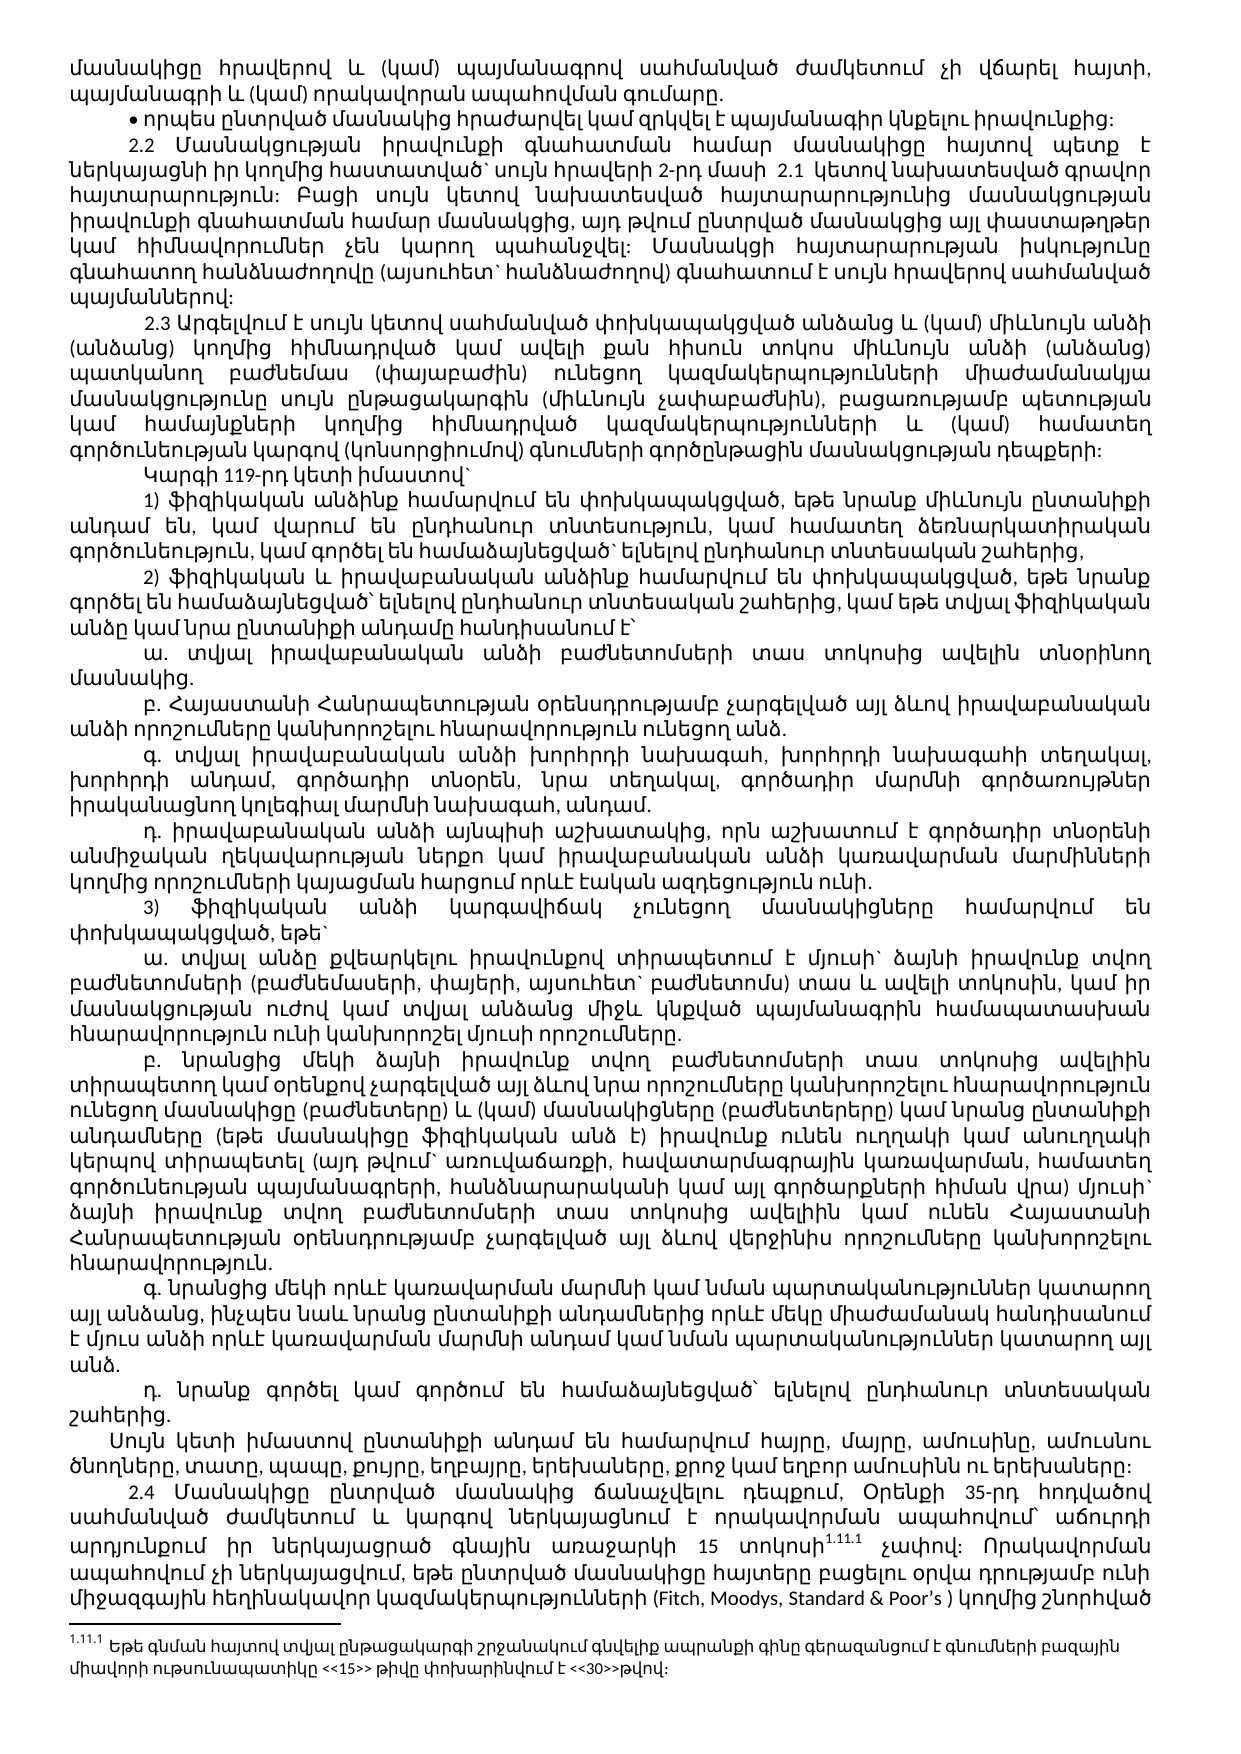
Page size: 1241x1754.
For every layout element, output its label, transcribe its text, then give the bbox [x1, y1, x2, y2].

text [69, 1479, 1152, 1611]
text բ. նրանցից մեկի ձայնի իրավունք տվող բաժնետոմսերի տաս տոկոսից ավելիին տիրապետող կամ օրենքով չարգելված այլ ձևով նրա որոշումները կանխորոշելու հնարավորություն ունեցող մասնակիցը (բաժնետերը) և (կամ) մասնակիցները (բաժնետերերը) կամ նրանց ընտանիքի անդամները (եթե մասնակիցը ֆիզիկական անձ է) իրավունք ունեն ուղղակի կամ անուղղակի կերպով տիրապետել (այդ թվում` առուվաճառքի, հավատարմագրային կառավարման, համատեղ գործունեության պայմանագրերի, հանձնարարականի կամ այլ գործարքների հիման վրա) մյուսի` ձայնի իրավունք տվող բաժնետոմսերի տաս տոկոսից ավելիին կամ ունեն Հայաստանի Հանրապետության օրենսդրությամբ չարգելված այլ ձևով վերջինիս որոշումները կանխորոշելու հնարավորություն. [69, 1047, 1152, 1276]
text 3) ֆիզիկական անձի կարգավիճակ չունեցող մասնակիցները համարվում են փոխկապակցված, եթե` [69, 894, 1152, 945]
text դ. նրանք գործել կամ գործում են համաձայնեցված՝ ելնելով ընդհանուր տնտեսական շահերից. [69, 1377, 1152, 1428]
text ա. տվյալ իրավաբանական անձի բաժնետոմսերի տաս տոկոսից ավելին տնօրինող մասնակից. [69, 640, 1152, 691]
text դ. իրավաբանական անձի այնպիսի աշխատակից, որն աշխատում է գործադիր տնօրենի անմիջական ղեկավարության ներքո կամ իրավաբանական անձի կառավարման մարմինների կողմից որոշումների կայացման հարցում որևէ էական ազդեցություն ունի. [69, 818, 1152, 894]
text Սույն կետի իմաստով ընտանիքի անդամ են համարվում հայրը, մայրը, ամուսինը, ամուսնու ծնողները, տատը, պապը, քույրը, եղբայրը, երեխաները, քրոջ կամ եղբոր ամուսինն ու երեխաները: [69, 1428, 1152, 1479]
text 2.3 Արգելվում է սույն կետով սահմանված փոխկապակցված անձանց և (կամ) միևնույն անձի (անձանց) կողմից հիմնադրված կամ ավելի քան հիսուն տոկոս միևնույն անձի (անձանց) պատկանող բաժնեմաս (փայաբաժին) ունեցող կազմակերպությունների միաժամանակյա մասնակցությունը սույն ընթացակարգին (միևնույն չափաբաժնին), բացառությամբ պետության կամ համայնքների կողմից հիմնադրված կազմակերպությունների և (կամ) համատեղ գործունեության կարգով (կոնսորցիումով) գնումների գործընթացին մասնակցության դեպքերի: [69, 310, 1152, 462]
text • որպես ընտրված մասնակից հրաժարվել կամ զրկվել է պայմանագիր կնքելու իրավունքից: [69, 106, 1152, 132]
text 2) ֆիզիկական և իրավաբանական անձինք համարվում են փոխկապակցված, եթե նրանք գործել են համաձայնեցված՝ ելնելով ընդհանուր տնտեսական շահերից, կամ եթե տվյալ ֆիզիկական անձը կամ նրա ընտանիքի անդամը հանդիսանում է՝ [69, 564, 1152, 640]
text գ. նրանցից մեկի որևէ կառավարման մարմնի կամ նման պարտականություններ կատարող այլ անձանց, ինչպես նաև նրանց ընտանիքի անդամներից որևէ մեկը միաժամանակ հանդիսանում է մյուս անձի որևէ կառավարման մարմնի անդամ կամ նման պարտականություններ կատարող այլ անձ. [69, 1276, 1152, 1377]
text բ. Հայաստանի Հանրապետության օրենսդրությամբ չարգելված այլ ձևով իրավաբանական անձի որոշումները կանխորոշելու հնարավորություն ունեցող անձ. [69, 691, 1152, 742]
text ա. տվյալ անձը քվեարկելու իրավունքով տիրապետում է մյուսի` ձայնի իրավունք տվող բաժնետոմսերի (բաժնեմասերի, փայերի, այսուհետ` բաժնետոմս) տաս և ավելի տոկոսին, կամ իր մասնակցության ուժով կամ տվյալ անձանց միջև կնքված պայմանագրին համապատասխան հնարավորություն ունի կանխորոշել մյուսի որոշումները. [69, 945, 1152, 1047]
text 1) ֆիզիկական անձինք համարվում են փոխկապակցված, եթե նրանք միևնույն ընտանիքի անդամ են, կամ վարում են ընդհանուր տնտեսություն, կամ համատեղ ձեռնարկատիրական գործունեություն, կամ գործել են համաձայնեցված` ելնելով ընդհանուր տնտեսական շահերից, [69, 488, 1152, 564]
text Կարգի 119-րդ կետի իմաստով` [69, 462, 1152, 488]
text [69, 56, 1152, 106]
text 2.2 Մասնակցության իրավունքի գնահատման համար մասնակիցը հայտով պետք է ներկայացնի իր կողմից հաստատված` սույն հրավերի 2-րդ մասի 2.1 կետով նախատեսված գրավոր հայտարարություն: Բացի սույն կետով նախատեսված հայտարարությունից մասնակցության իրավունքի գնահատման համար մասնակցից, այդ թվում ընտրված մասնակցից այլ փաստաթղթեր կամ հիմնավորումներ չեն կարող պահանջվել: Մասնակցի հայտարարության իսկությունը գնահատող հանձնաժողովը (այսուհետ` հանձնաժողով) գնահատում է սույն հրավերով սահմանված պայմաններով: [69, 132, 1152, 310]
text գ. տվյալ իրավաբանական անձի խորհրդի նախագահ, խորհրդի նախագահի տեղակալ, խորհրդի անդամ, գործադիր տնօրեն, նրա տեղակալ, գործադիր մարմնի գործառույթներ իրականացնող կոլեգիալ մարմնի նախագահ, անդամ. [69, 742, 1152, 818]
